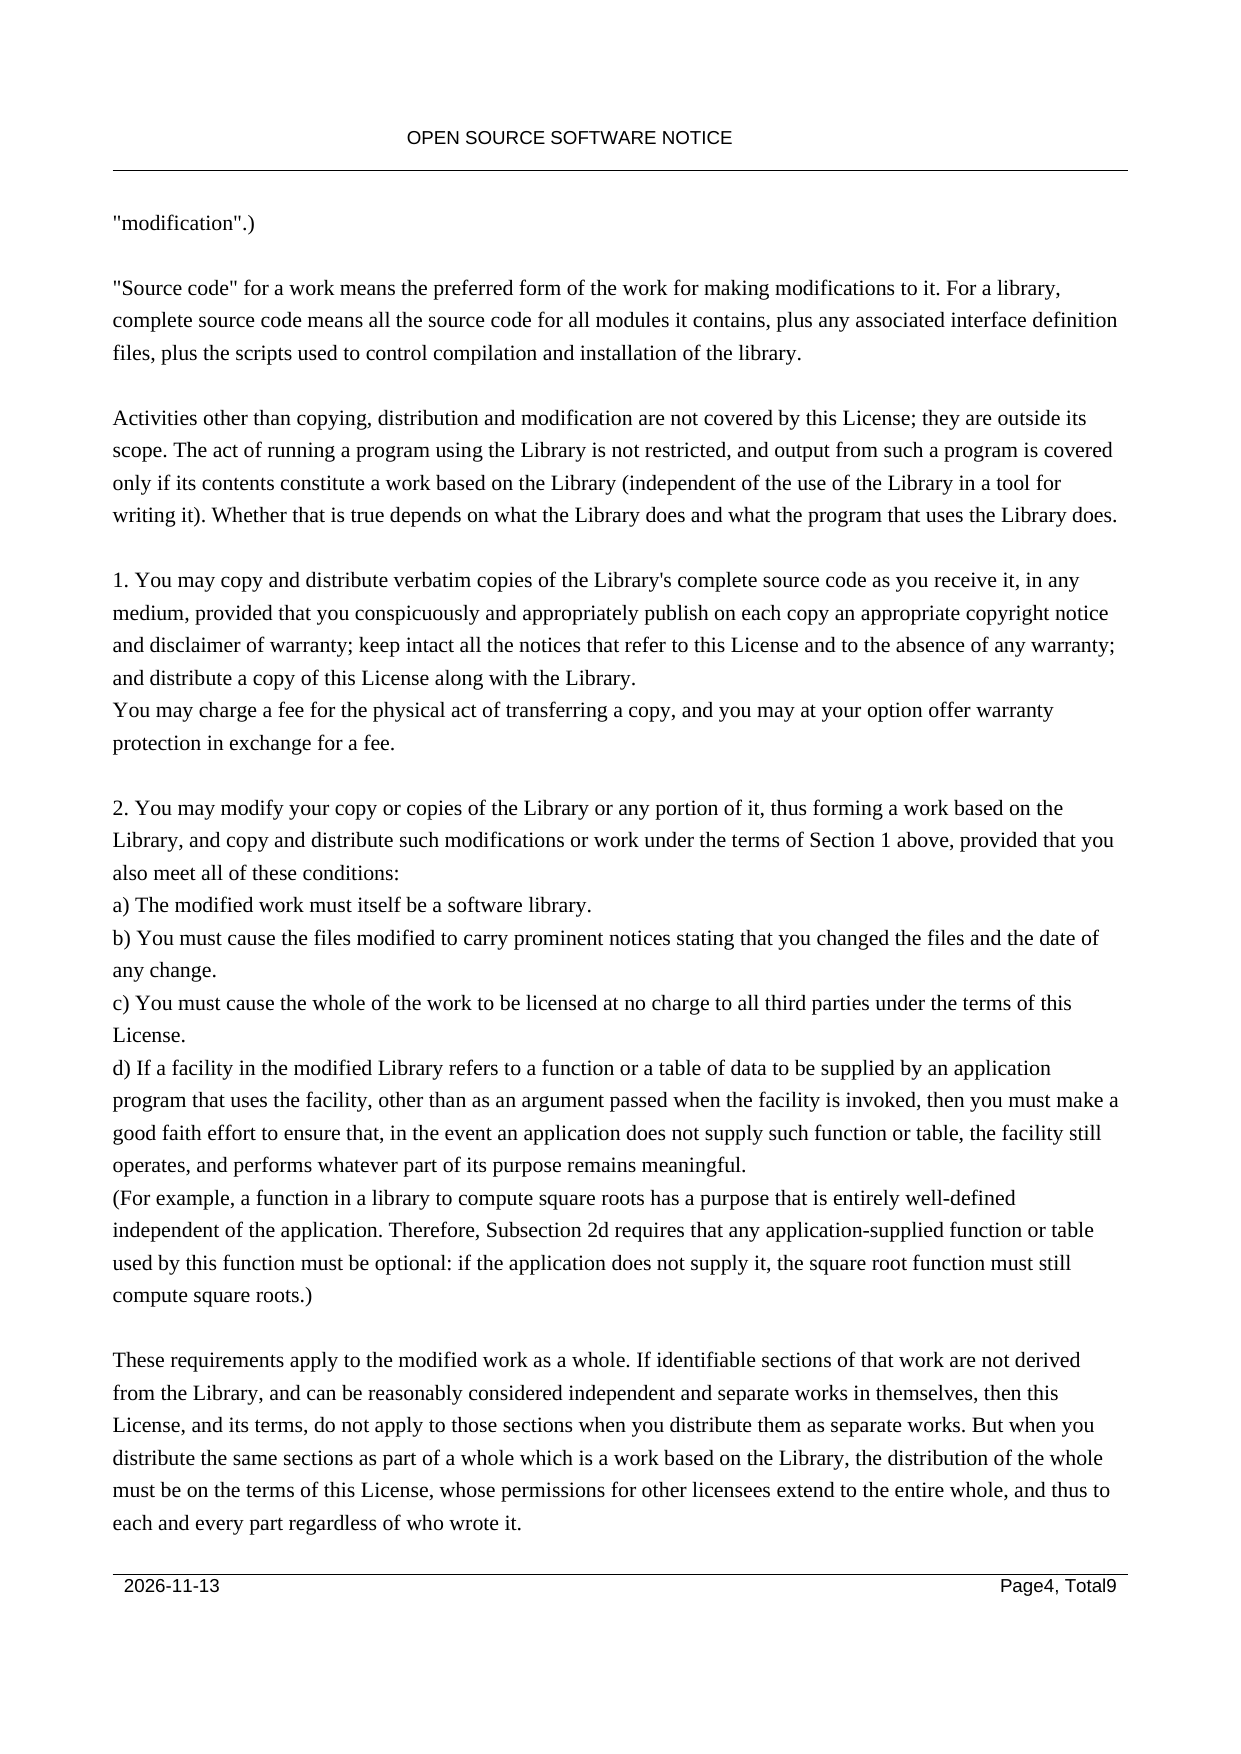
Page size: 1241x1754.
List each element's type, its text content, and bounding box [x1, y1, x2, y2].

text Activities other than copying, distribution and modification are not covered by this License; they are outside its scope. The act of running a program using the Library is not restricted, and output from such a program is covered only if its contents constitute a work based on the Library (independent of the use of the Library in a tool for writing it). Whether that is true depends on what the Library does and what the program that uses the Library does. [112, 401, 1128, 531]
text d) If a facility in the modified Library refers to a function or a table of data to be supplied by an application program that uses the facility, other than as an argument passed when the facility is invoked, then you must make a good faith effort to ensure that, in the event an application does not supply such function or table, the facility still operates, and performs whatever part of its purpose remains meaningful. [112, 1051, 1128, 1181]
text "Source code" for a work means the preferred form of the work for making modifications to it. For a library, complete source code means all the source code for all modules it contains, plus any associated interface definition files, plus the scripts used to control compilation and installation of the library. [112, 271, 1128, 369]
text 1. You may copy and distribute verbatim copies of the Library's complete source code as you receive it, in any medium, provided that you conspicuously and appropriately publish on each copy an appropriate copyright notice and disclaimer of warranty; keep intact all the notices that refer to this License and to the absence of any warranty; and distribute a copy of this License along with the Library. [112, 564, 1128, 694]
text (For example, a function in a library to compute square roots has a purpose that is entirely well-defined independent of the application. Therefore, Subsection 2d requires that any application-supplied function or table used by this function must be optional: if the application does not supply it, the square root function must still compute square roots.) [112, 1181, 1128, 1311]
text b) You must cause the files modified to carry prominent notices stating that you changed the files and the date of any change. [112, 921, 1128, 986]
text c) You must cause the whole of the work to be licensed at no charge to all third parties under the terms of this License. [112, 986, 1128, 1051]
text These requirements apply to the modified work as a whole. If identifiable sections of that work are not derived from the Library, and can be reasonably considered independent and separate works in themselves, then this License, and its terms, do not apply to those sections when you distribute them as separate works. But when you distribute the same sections as part of a whole which is a work based on the Library, the distribution of the whole must be on the terms of this License, whose permissions for other licensees extend to the entire whole, and thus to each and every part regardless of who wrote it. [112, 1344, 1128, 1539]
text a) The modified work must itself be a software library. [112, 889, 1128, 921]
text 2. You may modify your copy or copies of the Library or any portion of it, thus forming a work based on the Library, and copy and distribute such modifications or work under the terms of Section 1 above, provided that you also meet all of these conditions: [112, 791, 1128, 889]
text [112, 206, 1128, 239]
text You may charge a fee for the physical act of transferring a copy, and you may at your option offer warranty protection in exchange for a fee. [112, 694, 1128, 759]
